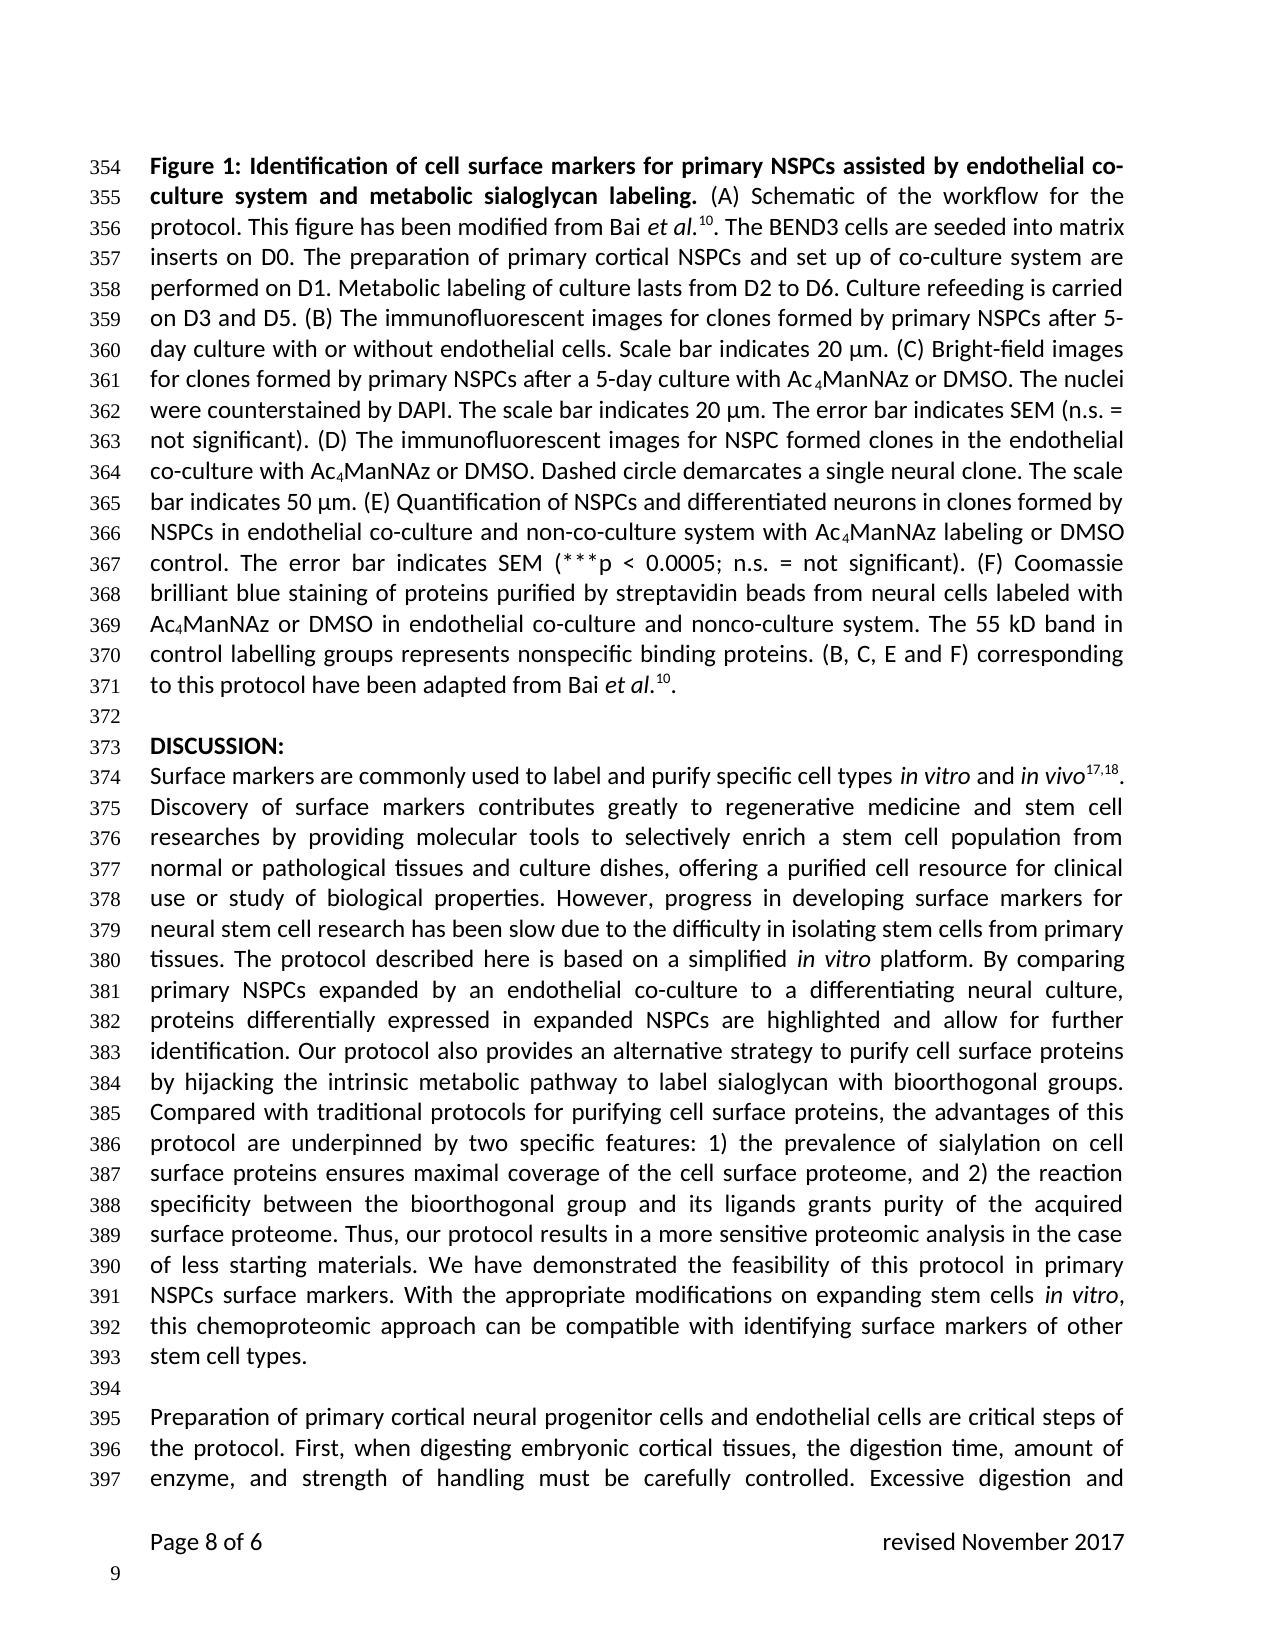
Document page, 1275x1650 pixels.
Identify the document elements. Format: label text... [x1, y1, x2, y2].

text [150, 1401, 1125, 1493]
text Figure 1: Identification of cell surface markers for primary NSPCs assisted by endothelial co-culture system and metabolic sialoglycan labeling. (A) Schematic of the workflow for the protocol. This figure has been modified from Bai et al.10. The BEND3 cells are seeded into matrix inserts on D0. The preparation of primary cortical NSPCs and set up of co-culture system are performed on D1. Metabolic labeling of culture lasts from D2 to D6. Culture refeeding is carried on D3 and D5. (B) The immunofluorescent images for clones formed by primary NSPCs after 5-day culture with or without endothelial cells. Scale bar indicates 20 µm. (C) Bright-field images for clones formed by primary NSPCs after a 5-day culture with Ac4ManNAz or DMSO. The nuclei were counterstained by DAPI. The scale bar indicates 20 µm. The error bar indicates SEM (n.s. = not significant). (D) The immunofluorescent images for NSPC formed clones in the endothelial co-culture with Ac4ManNAz or DMSO. Dashed circle demarcates a single neural clone. The scale bar indicates 50 µm. (E) Quantification of NSPCs and differentiated neurons in clones formed by NSPCs in endothelial co-culture and non-co-culture system with Ac4ManNAz labeling or DMSO control. The error bar indicates SEM (***p < 0.0005; n.s. = not significant). (F) Coomassie brilliant blue staining of proteins purified by streptavidin beads from neural cells labeled with Ac4ManNAz or DMSO in endothelial co-culture and nonco-culture system. The 55 kD band in control labelling groups represents nonspecific binding proteins. (B, C, E and F) corresponding to this protocol have been adapted from Bai et al.10. [150, 150, 1125, 699]
text DISCUSSION: [150, 730, 1125, 760]
text Surface markers are commonly used to label and purify specific cell types in vitro and in vivo17,18. Discovery of surface markers contributes greatly to regenerative medicine and stem cell researches by providing molecular tools to selectively enrich a stem cell population from normal or pathological tissues and culture dishes, offering a purified cell resource for clinical use or study of biological properties. However, progress in developing surface markers for neural stem cell research has been slow due to the difficulty in isolating stem cells from primary tissues. The protocol described here is based on a simplified in vitro platform. By comparing primary NSPCs expanded by an endothelial co-culture to a differentiating neural culture, proteins differentially expressed in expanded NSPCs are highlighted and allow for further identification. Our protocol also provides an alternative strategy to purify cell surface proteins by hijacking the intrinsic metabolic pathway to label sialoglycan with bioorthogonal groups. Compared with traditional protocols for purifying cell surface proteins, the advantages of this protocol are underpinned by two specific features: 1) the prevalence of sialylation on cell surface proteins ensures maximal coverage of the cell surface proteome, and 2) the reaction specificity between the bioorthogonal group and its ligands grants purity of the acquired surface proteome. Thus, our protocol results in a more sensitive proteomic analysis in the case of less starting materials. We have demonstrated the feasibility of this protocol in primary NSPCs surface markers. With the appropriate modifications on expanding stem cells in vitro, this chemoproteomic approach can be compatible with identifying surface markers of other stem cell types. [150, 760, 1125, 1371]
